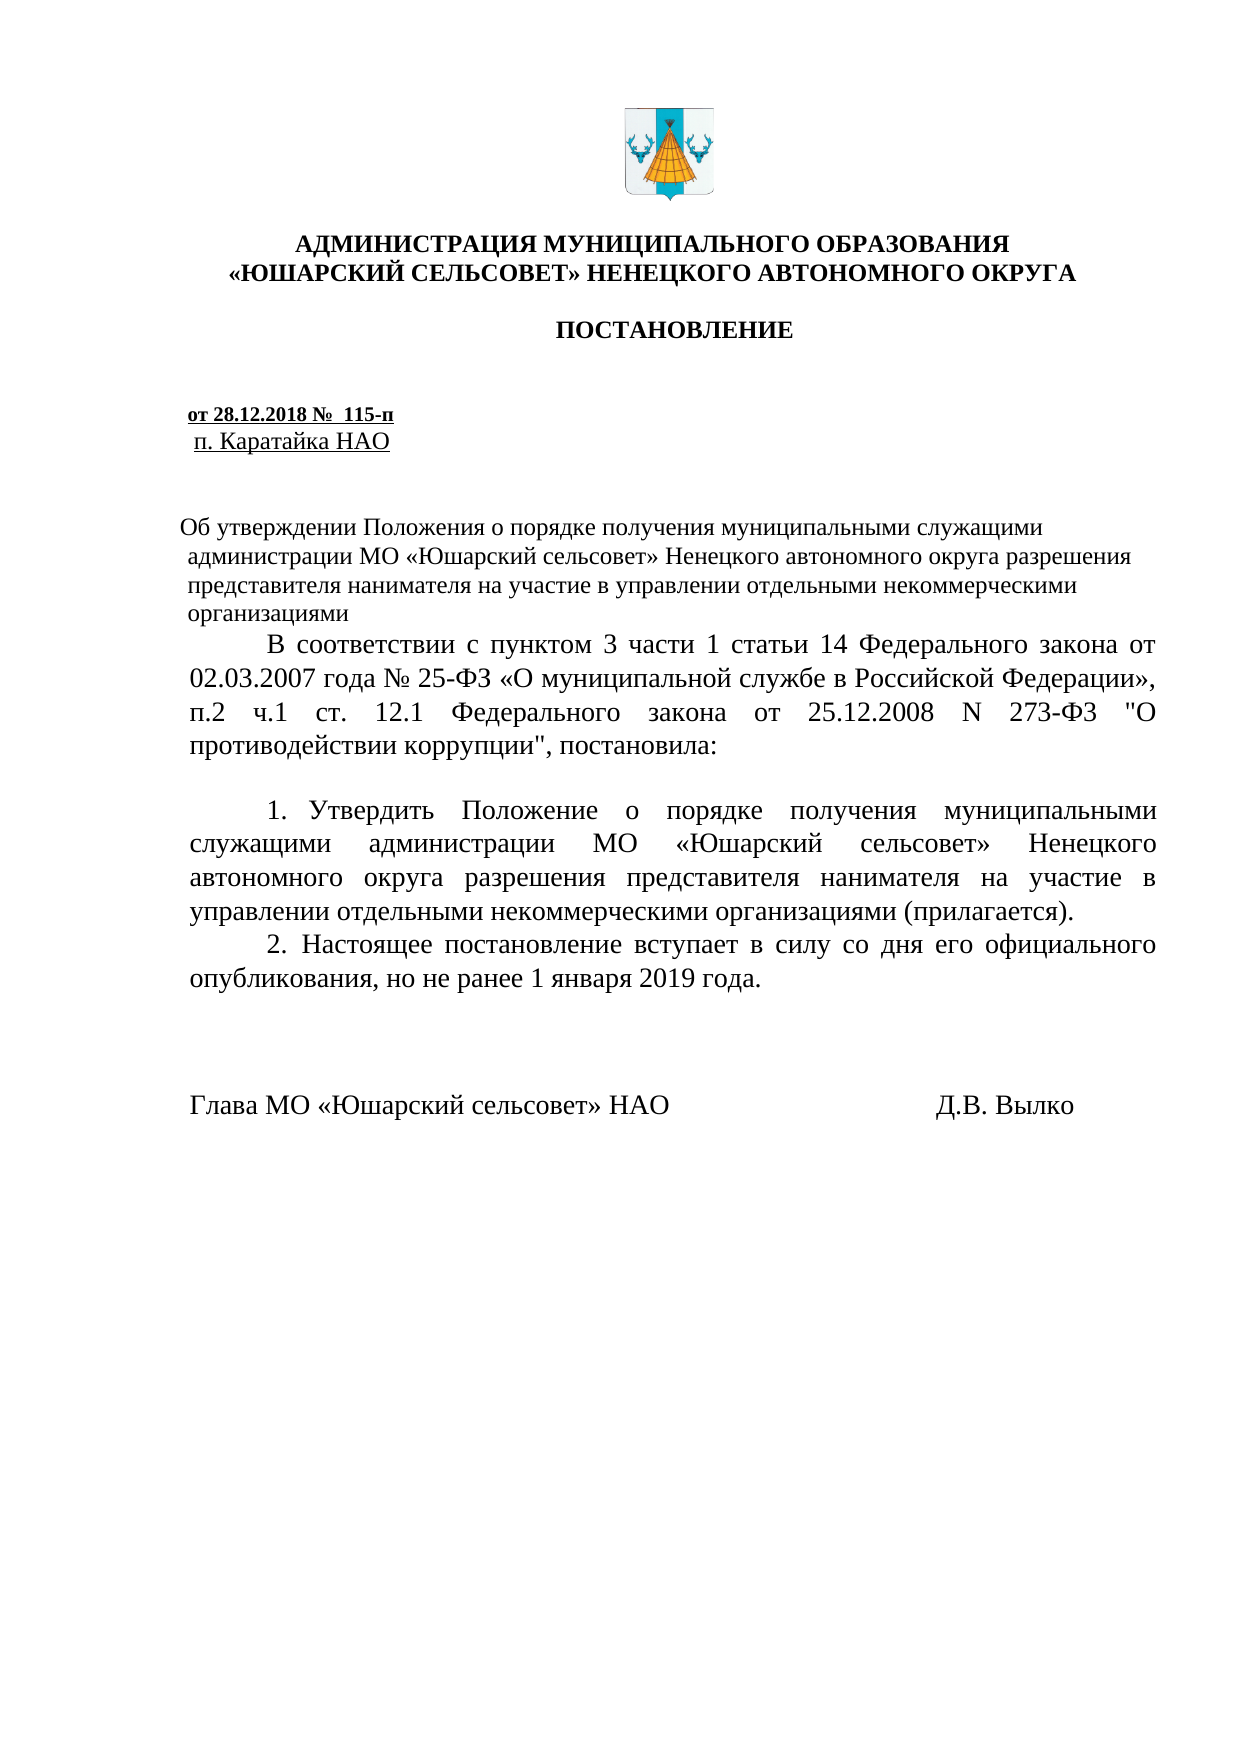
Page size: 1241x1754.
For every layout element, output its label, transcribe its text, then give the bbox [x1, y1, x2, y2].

text п. Каратайка НАО [187, 426, 1106, 455]
text от 28.12.2018 № 115-п [187, 402, 1106, 426]
picture [624, 108, 714, 201]
table_header Об утверждении Положения о порядке получения муниципальными служащими администрации МО «Юшарский сельсовет» Ненецкого автономного округа разрешения представителя нанимателя на участие в управлении отдельными некоммерческими организациями [176, 455, 1177, 627]
list Утвердить Положение о порядке получения муниципальными служащими администрации МО «Юшарский сельсовет» Ненецкого автономного округа разрешения представителя нанимателя на участие в управлении отдельными некоммерческими организациями (прилагается). [189, 793, 1158, 927]
list Настоящее постановление вступает в силу со дня его официального опубликования, но не ранее 1 января 2019 года. [189, 927, 1158, 994]
text АДМИНИСТРАЦИЯ МУНИЦИПАЛЬНОГО ОБРАЗОВАНИЯ [143, 229, 1162, 258]
text Глава МО «Юшарский сельсовет» НАО Д.В. Вылко [189, 1088, 1158, 1121]
text ПОСТАНОВЛЕНИЕ [187, 316, 1162, 344]
text В соответствии с пунктом 3 части 1 статьи 14 Федерального закона от 02.03.2007 года № 25-ФЗ «О муниципальной службе в Российской Федерации», п.2 ч.1 ст. 12.1 Федерального закона от 25.12.2008 N 273-Ф3 "О противодействии коррупции", постановила: [189, 627, 1158, 761]
text «ЮШАРСКИЙ СЕЛЬСОВЕТ» НЕНЕЦКОГО АВТОНОМНОГО ОКРУГА [143, 258, 1162, 287]
